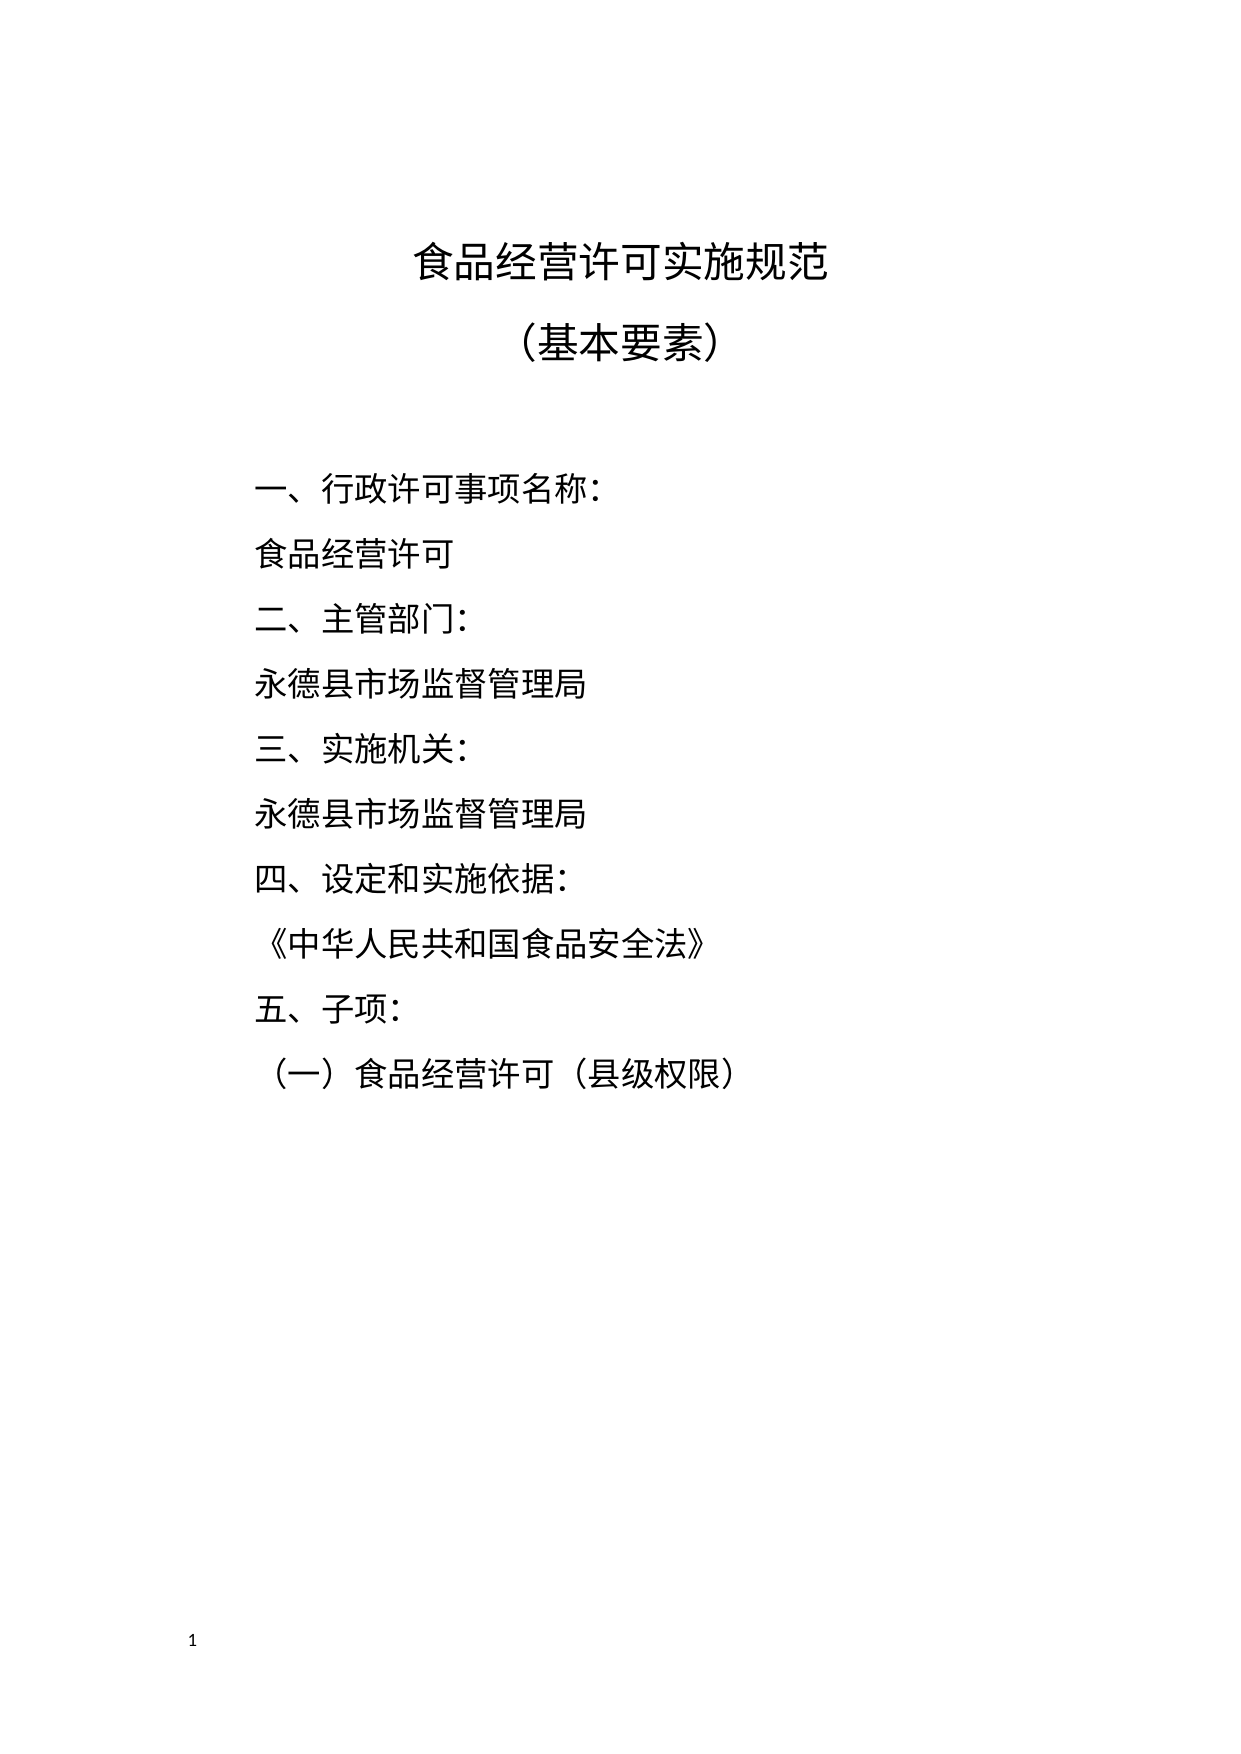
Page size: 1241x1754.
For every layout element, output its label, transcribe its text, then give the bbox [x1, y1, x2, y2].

list 永德县市场监督管理局 [187, 779, 1053, 844]
list 二、主管部门： [187, 584, 1053, 649]
list 食品经营许可 [187, 519, 1053, 584]
list （一）食品经营许可（县级权限） [187, 1039, 1053, 1104]
text 食品经营许可实施规范 [187, 227, 1053, 292]
list 五、子项： [187, 974, 1053, 1039]
text （基本要素） [187, 308, 1053, 373]
list 四、设定和实施依据： [187, 844, 1053, 909]
list 一、行政许可事项名称： [187, 454, 1053, 519]
list 永德县市场监督管理局 [187, 649, 1053, 714]
list 三、实施机关： [187, 714, 1053, 779]
list 《中华人民共和国食品安全法》 [187, 909, 1053, 974]
